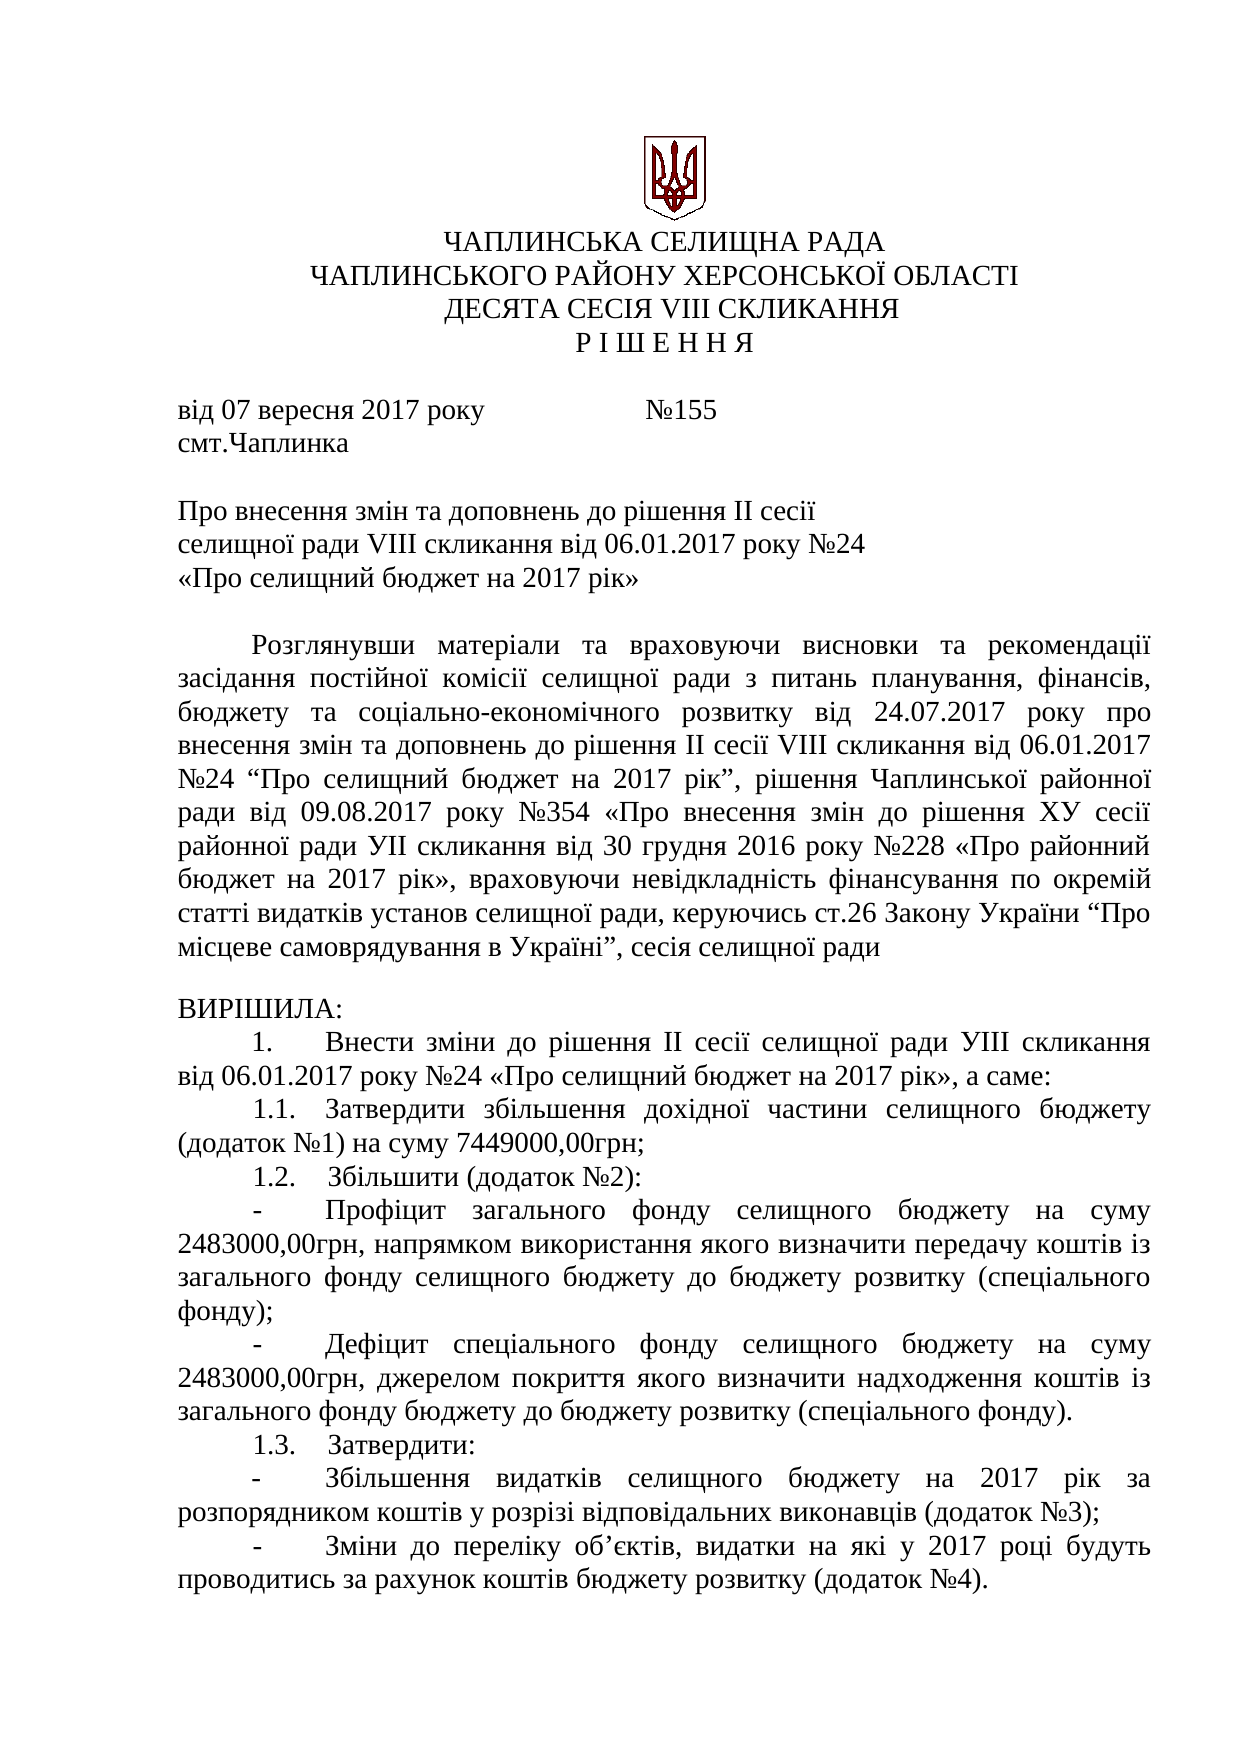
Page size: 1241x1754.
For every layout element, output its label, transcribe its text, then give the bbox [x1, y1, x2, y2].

list Внести зміни до рішення ІІ сесії селищної ради УІІІ скликання від 06.01.2017 року №24 «Про селищний бюджет на 2017 рік», а саме: [177, 1024, 1152, 1092]
text від 07 вересня 2017 року №155 [177, 392, 1240, 426]
list Дефіцит спеціального фонду селищного бюджету на суму 2483000,00грн, джерелом покриття якого визначити надходження коштів із загального фонду бюджету до бюджету розвитку (спеціального фонду). [177, 1326, 1152, 1427]
text ЧАПЛИНСЬКОГО РАЙОНУ ХЕРСОНСЬКОЇ ОБЛАСТІ [177, 258, 1152, 291]
list Профіцит загального фонду селищного бюджету на суму 2483000,00грн, напрямком використання якого визначити передачу коштів із загального фонду селищного бюджету до бюджету розвитку (спеціального фонду); [177, 1192, 1152, 1326]
list Затвердити: [252, 1427, 1152, 1461]
list Збільшити (додаток №2): [252, 1159, 1152, 1192]
text Про внесення змін та доповнень до рішення ІІ сесії [177, 493, 1152, 526]
text Розглянувши матеріали та враховуючи висновки та рекомендації засідання постійної комісії селищної ради з питань планування, фінансів, бюджету та соціально-економічного розвитку від 24.07.2017 року про внесення змін та доповнень до рішення ІІ сесії VІІІ скликання від 06.01.2017 №24 “Про селищний бюджет на 2017 рік”, рішення Чаплинської районної ради від 09.08.2017 року №354 «Про внесення змін до рішення ХУ сесії районної ради УІІ скликання від 30 грудня 2016 року №228 «Про районний бюджет на 2017 рік», враховуючи невідкладність фінансування по окремій статті видатків установ селищної ради, керуючись ст.26 Закону України “Про місцеве самоврядування в Україні”, сесія селищної ради [177, 627, 1152, 962]
list Зміни до переліку об’єктів, видатки на які у 2017 році будуть проводитись за рахунок коштів бюджету розвитку (додаток №4). [177, 1528, 1152, 1595]
list Затвердити збільшення дохідної частини селищного бюджету (додаток №1) на суму 7449000,00грн; [177, 1092, 1152, 1159]
picture [637, 130, 712, 225]
text ДЕСЯТА СЕСІЯ VІІІ СКЛИКАННЯ [177, 291, 1152, 325]
list Збільшення видатків селищного бюджету на 2017 рік за розпорядником коштів у розрізі відповідальних виконавців (додаток №3); [177, 1461, 1152, 1528]
text «Про селищний бюджет на 2017 рік» [177, 560, 1152, 593]
text смт.Чаплинка [177, 426, 1240, 459]
text ЧАПЛИНСЬКА СЕЛИЩНА РАДА [177, 118, 1152, 258]
text ВИРІШИЛА: [177, 991, 1152, 1024]
text селищної ради VІІІ скликання від 06.01.2017 року №24 [177, 526, 1152, 560]
text Р І Ш Е Н Н Я [177, 325, 1152, 358]
